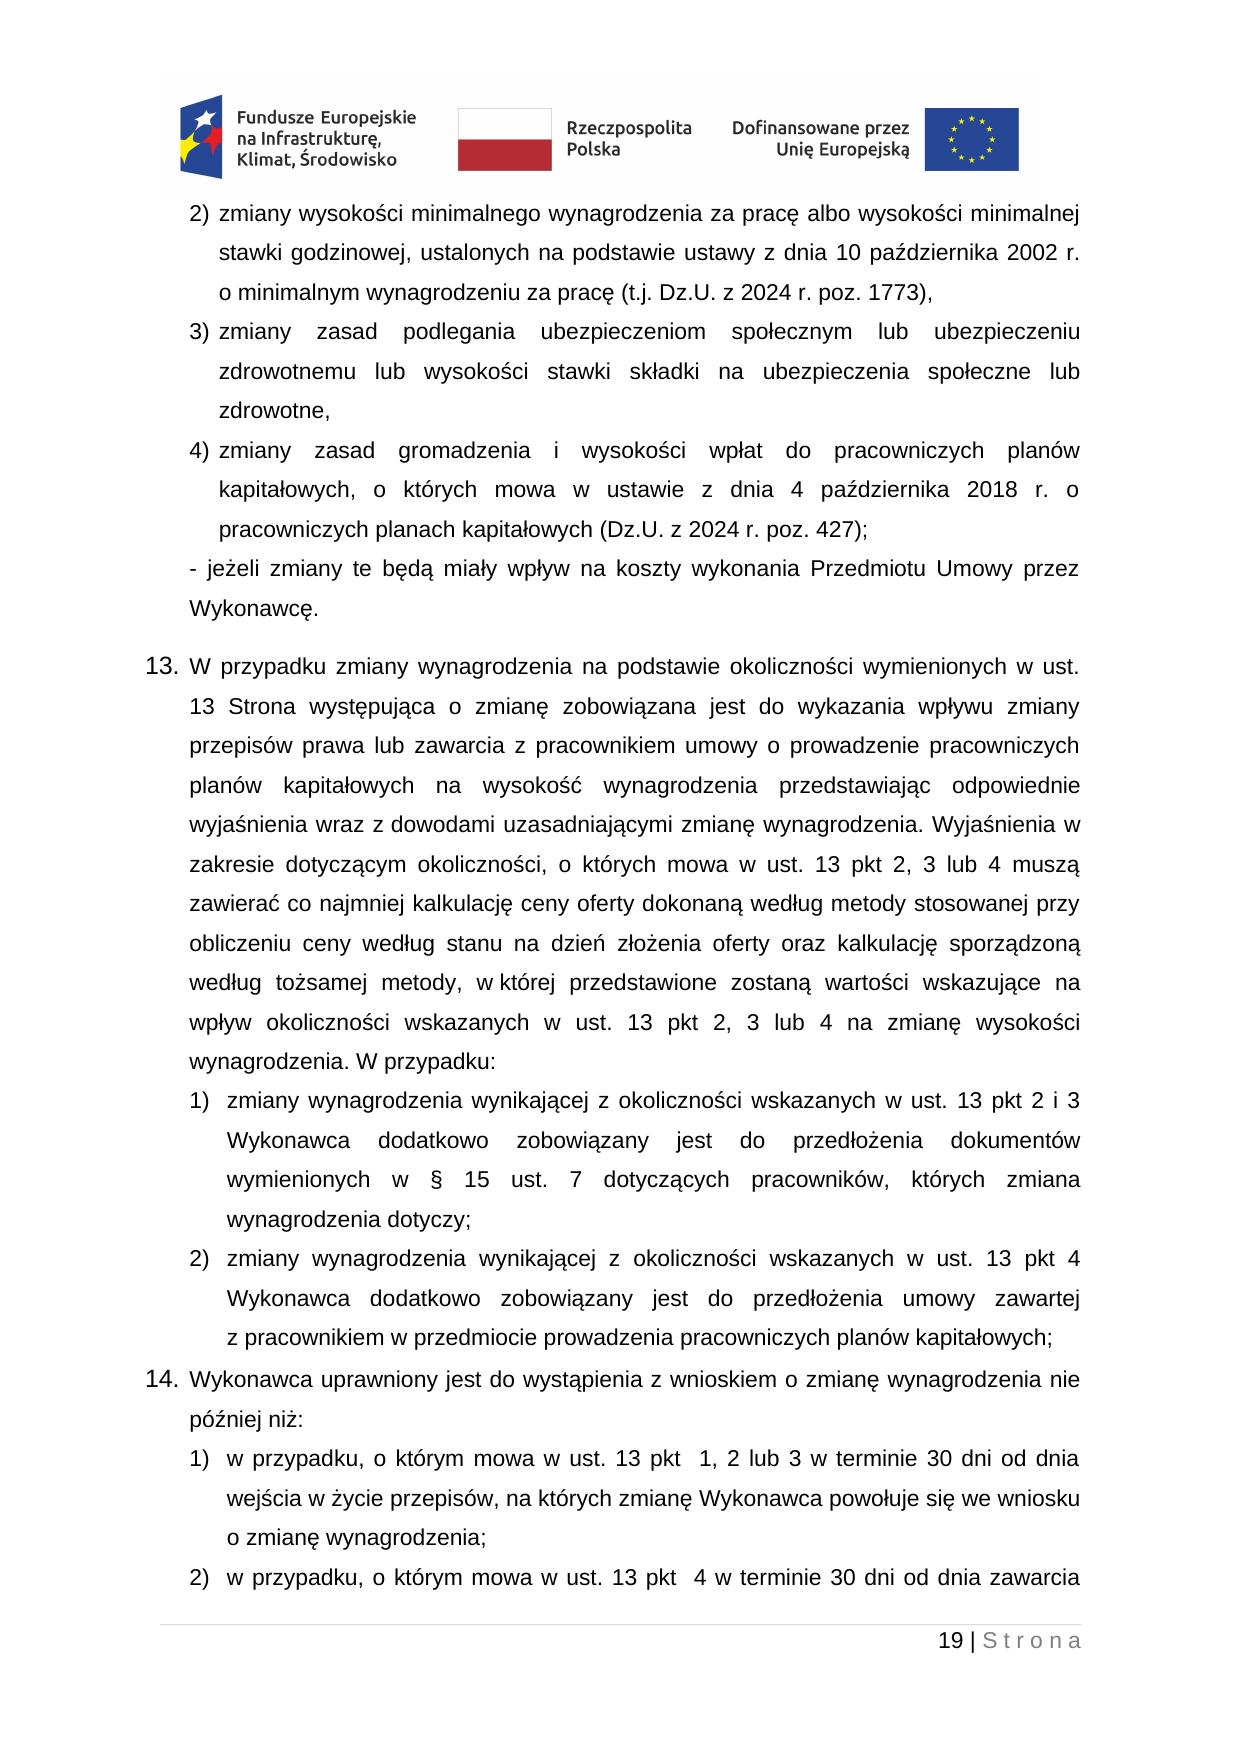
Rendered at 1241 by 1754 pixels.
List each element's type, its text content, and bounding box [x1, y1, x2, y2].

list zmiany wynagrodzenia wynikającej z okoliczności wskazanych w ust. 13 pkt 4 Wykonawca dodatkowo zobowiązany jest do przedłożenia umowy zawartej z pracownikiem w przedmiocie prowadzenia pracowniczych planów kapitałowych; [189, 1245, 1081, 1351]
text - jeżeli zmiany te będą miały wpływ na koszty wykonania Przedmiotu Umowy przez Wykonawcę. [189, 555, 1081, 621]
list w przypadku, o którym mowa w ust. 13 pkt 1, 2 lub 3 w terminie 30 dni od dnia wejścia w życie przepisów, na których zmianę Wykonawca powołuje się we wniosku o zmianę wynagrodzenia; [189, 1445, 1081, 1551]
list zmiany zasad podlegania ubezpieczeniom społecznym lub ubezpieczeniu zdrowotnemu lub wysokości stawki składki na ubezpieczenia społeczne lub zdrowotne, [189, 318, 1081, 424]
list zmiany wynagrodzenia wynikającej z okoliczności wskazanych w ust. 13 pkt 2 i 3 Wykonawca dodatkowo zobowiązany jest do przedłożenia dokumentów wymienionych w § 15 ust. 7 dotyczących pracowników, których zmiana wynagrodzenia dotyczy; [189, 1087, 1081, 1232]
picture [159, 73, 1041, 200]
list W przypadku zmiany wynagrodzenia na podstawie okoliczności wymienionych w ust. 13 Strona występująca o zmianę zobowiązana jest do wykazania wpływu zmiany przepisów prawa lub zawarcia z pracownikiem umowy o prowadzenie pracowniczych planów kapitałowych na wysokość wynagrodzenia przedstawiając odpowiednie wyjaśnienia wraz z dowodami uzasadniającymi zmianę wynagrodzenia. Wyjaśnienia w zakresie dotyczącym okoliczności, o których mowa w ust. 13 pkt 2, 3 lub 4 muszą zawierać co najmniej kalkulację ceny oferty dokonaną według metody stosowanej przy obliczeniu ceny według stanu na dzień złożenia oferty oraz kalkulację sporządzoną według tożsamej metody, w której przedstawione zostaną wartości wskazujące na wpływ okoliczności wskazanych w ust. 13 pkt 2, 3 lub 4 na zmianę wysokości wynagrodzenia. W przypadku: [145, 651, 1081, 1074]
list zmiany wysokości minimalnego wynagrodzenia za pracę albo wysokości minimalnej stawki godzinowej, ustalonych na podstawie ustawy z dnia 10 października 2002 r. o minimalnym wynagrodzeniu za pracę (t.j. Dz.U. z 2024 r. poz. 1773), [189, 200, 1081, 305]
list Wykonawca uprawniony jest do wystąpienia z wnioskiem o zmianę wynagrodzenia nie później niż: [145, 1364, 1081, 1432]
list zmiany zasad gromadzenia i wysokości wpłat do pracowniczych planów kapitałowych, o których mowa w ustawie z dnia 4 października 2018 r. o pracowniczych planach kapitałowych (Dz.U. z 2024 r. poz. 427); [189, 437, 1081, 542]
